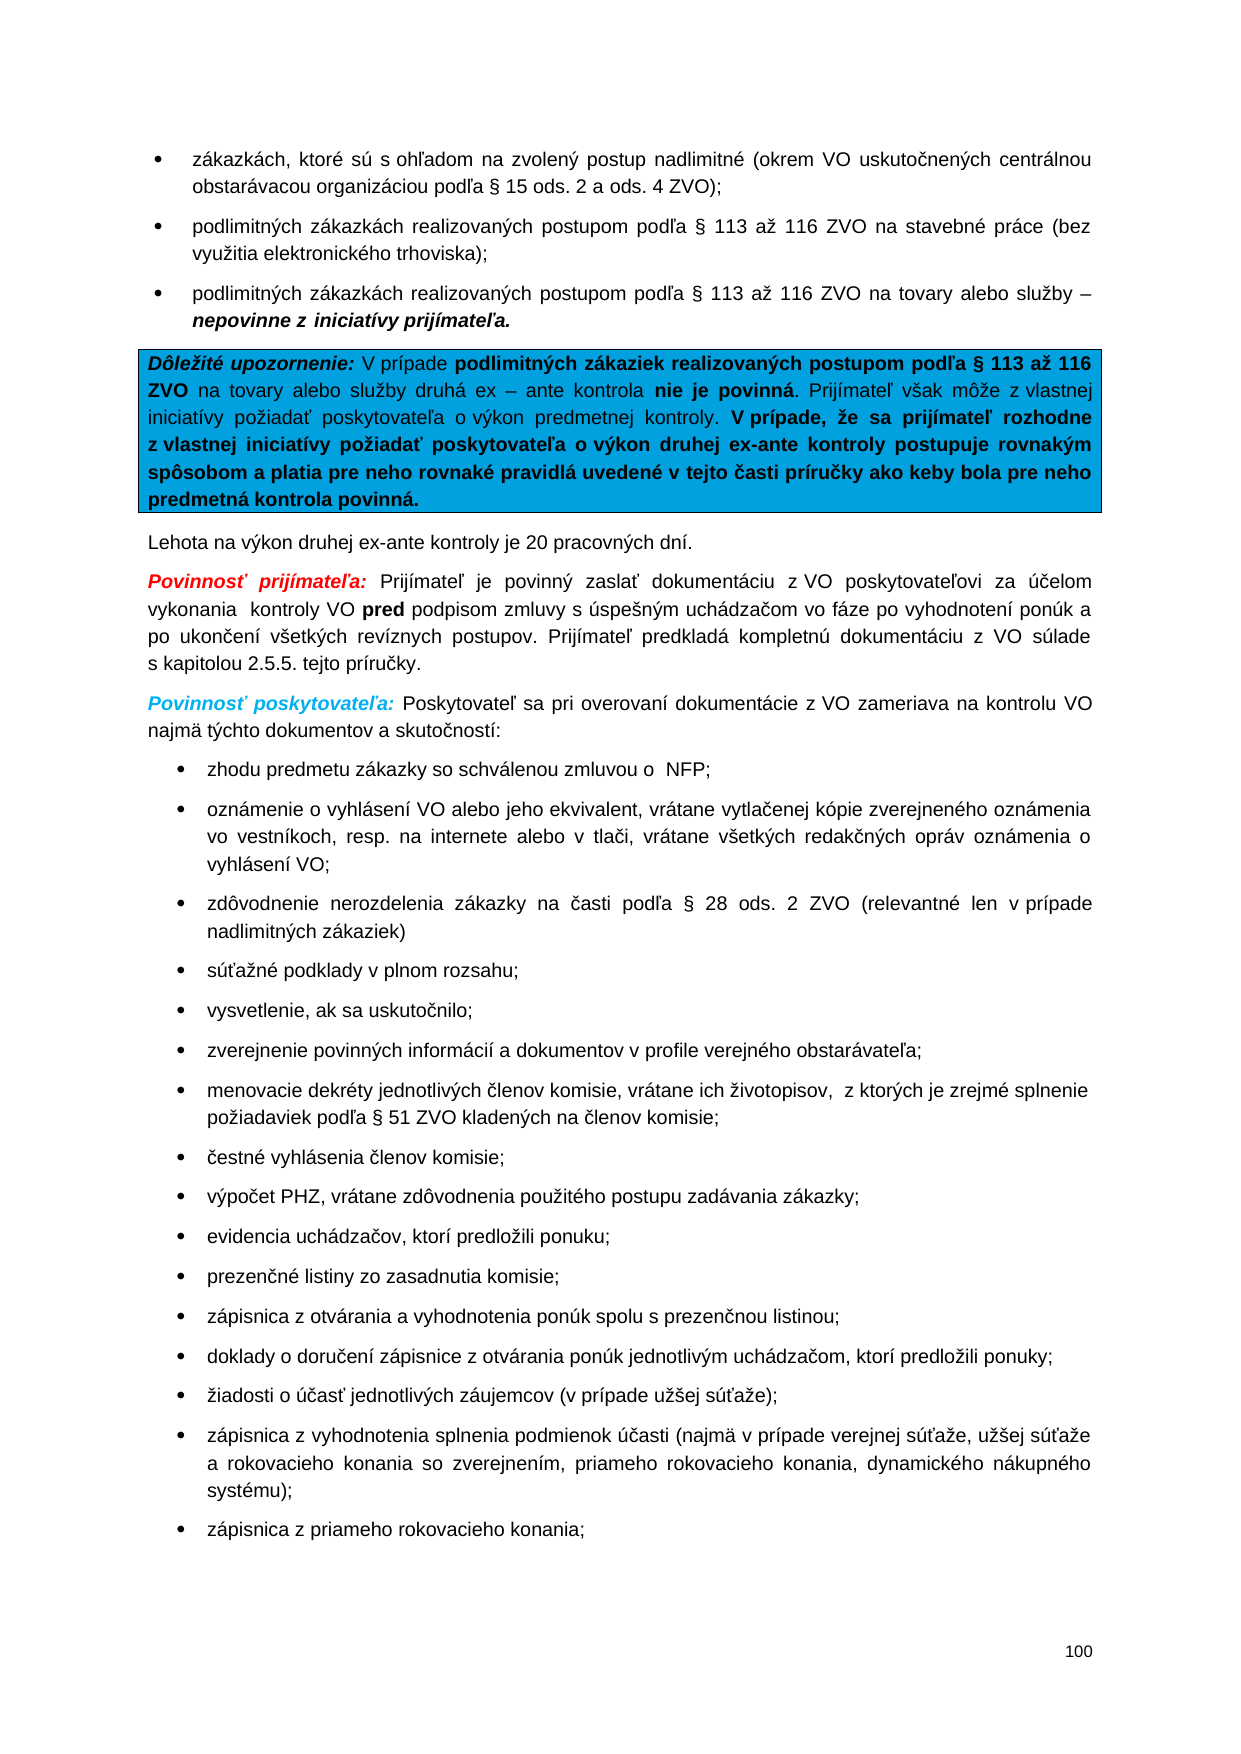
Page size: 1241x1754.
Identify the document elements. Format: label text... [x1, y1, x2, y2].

text vysvetlenie, ak sa uskutočnilo; [177, 999, 1092, 1022]
text zápisnica z otvárania a vyhodnotenia ponúk spolu s prezenčnou listinou; [177, 1305, 1092, 1328]
text čestné vyhlásenia členov komisie; [177, 1146, 1092, 1168]
text zápisnica z vyhodnotenia splnenia podmienok účasti (najmä v prípade verejnej súťaže, užšej súťaže a rokovacieho konania so zverejnením, priameho rokovacieho konania, dynamického nákupného systému); [177, 1424, 1092, 1501]
text menovacie dekréty jednotlivých členov komisie, vrátane ich životopisov, z ktorých je zrejmé splnenie požiadaviek podľa § 51 ZVO kladených na členov komisie; [177, 1079, 1092, 1129]
text Povinnosť prijímateľa: Prijímateľ je povinný zaslať dokumentáciu z VO poskytovateľovi za účelom vykonania kontroly VO pred podpisom zmluvy s úspešným uchádzačom vo fáze po vyhodnotení ponúk a po ukončení všetkých revíznych postupov. Prijímateľ predkladá kompletnú dokumentáciu z VO súlade s kapitolou 2.5.5. tejto príručky. [148, 570, 1092, 674]
text evidencia uchádzačov, ktorí predložili ponuku; [177, 1225, 1092, 1248]
text zhodu predmetu zákazky so schválenou zmluvou o NFP; [177, 758, 1092, 781]
text oznámenie o vyhlásení VO alebo jeho ekvivalent, vrátane vytlačenej kópie zverejneného oznámenia vo vestníkoch, resp. na internete alebo v tlači, vrátane všetkých redakčných opráv oznámenia o vyhlásení VO; [177, 798, 1092, 875]
list podlimitných zákazkách realizovaných postupom podľa § 113 až 116 ZVO na tovary alebo služby – nepovinne z iniciatívy prijímateľa. [154, 282, 1092, 332]
text Povinnosť poskytovateľa: Poskytovateľ sa pri overovaní dokumentácie z VO zameriava na kontrolu VO najmä týchto dokumentov a skutočností: [148, 691, 1092, 741]
text výpočet PHZ, vrátane zdôvodnenia použitého postupu zadávania zákazky; [177, 1185, 1092, 1208]
text zverejnenie povinných informácií a dokumentov v profile verejného obstarávateľa; [177, 1039, 1092, 1062]
list zákazkách, ktoré sú s ohľadom na zvolený postup nadlimitné (okrem VO uskutočnených centrálnou obstarávacou organizáciou podľa § 15 ods. 2 a ods. 4 ZVO); [154, 148, 1092, 198]
text prezenčné listiny zo zasadnutia komisie; [177, 1265, 1092, 1288]
text žiadosti o účasť jednotlivých záujemcov (v prípade užšej súťaže); [177, 1384, 1092, 1407]
text Dôležité upozornenie: V prípade podlimitných zákaziek realizovaných postupom podľa § 113 až 116 ZVO na tovary alebo služby druhá ex – ante kontrola nie je povinná. Prijímateľ však môže z vlastnej iniciatívy požiadať poskytovateľa o výkon predmetnej kontroly. V prípade, že sa prijímateľ rozhodne z vlastnej iniciatívy požiadať poskytovateľa o výkon druhej ex-ante kontroly postupuje rovnakým spôsobom a platia pre neho rovnaké pravidlá uvedené v tejto časti príručky ako keby bola pre neho predmetná kontrola povinná. [139, 350, 1101, 512]
text Lehota na výkon druhej ex-ante kontroly je 20 pracovných dní. [148, 531, 1092, 553]
text zdôvodnenie nerozdelenia zákazky na časti podľa § 28 ods. 2 ZVO (relevantné len v prípade nadlimitných zákaziek) [177, 892, 1092, 942]
text súťažné podklady v plnom rozsahu; [177, 959, 1092, 982]
text doklady o doručení zápisnice z otvárania ponúk jednotlivým uchádzačom, ktorí predložili ponuky; [177, 1344, 1092, 1367]
text zápisnica z priameho rokovacieho konania; [177, 1518, 1092, 1541]
list podlimitných zákazkách realizovaných postupom podľa § 113 až 116 ZVO na stavebné práce (bez využitia elektronického trhoviska); [154, 215, 1092, 265]
